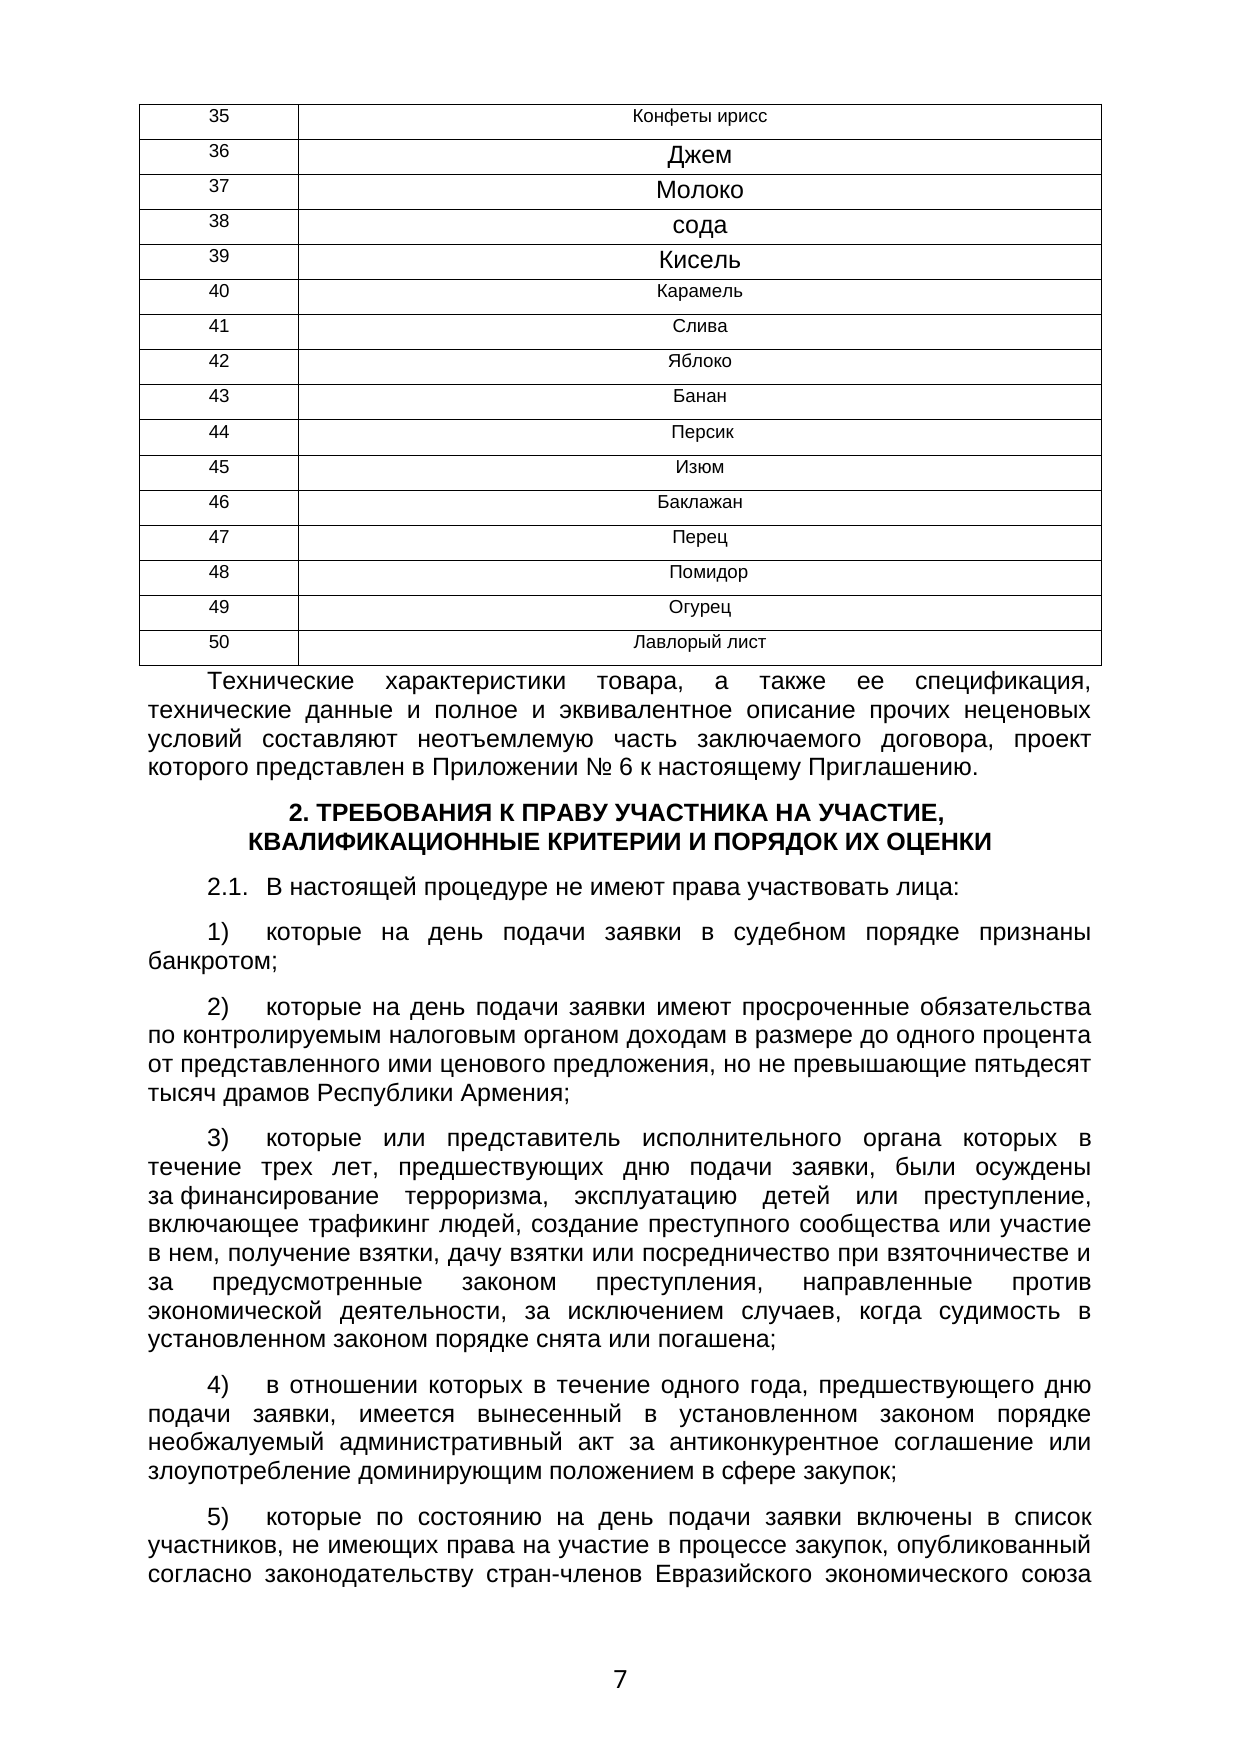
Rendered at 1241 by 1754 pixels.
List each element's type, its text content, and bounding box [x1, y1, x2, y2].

table_cell Баклажан [299, 491, 1101, 525]
table_cell Кисель [299, 245, 1101, 279]
table_cell Изюм [299, 456, 1101, 489]
table_cell 40 [140, 280, 298, 314]
text 2. ТРЕБОВАНИЯ К ПРАВУ УЧАСТНИКА НА УЧАСТИЕ, КВАЛИФИКАЦИОННЫЕ КРИТЕРИИ И ПОРЯДОК ИХ ОЦЕНКИ [148, 798, 1092, 855]
table_cell Молоко [299, 175, 1101, 209]
table_cell 45 [140, 456, 298, 489]
text 2) которые на день подачи заявки имеют просроченные обязательства по контролируемым налоговым органом доходам в размере до одного процента от представленного ими ценового предложения, но не превышающие пятьдесят тысяч драмов Республики Армения; [148, 992, 1092, 1107]
table_cell 38 [140, 210, 298, 244]
text 3) которые или представитель исполнительного органа которых в течение трех лет, предшествующих дню подачи заявки, были осуждены за финансирование терроризма, эксплуатацию детей или преступление, включающее трафикинг людей, создание преступного сообщества или участие в нем, получение взятки, дачу взятки или посредничество при взяточничестве и за предусмотренные законом преступления, направленные против экономической деятельности, за исключением случаев, когда судимость в установленном законом порядке снята или погашена; [148, 1123, 1092, 1353]
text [148, 1502, 1092, 1588]
table_cell Лавлорый лист [299, 631, 1101, 665]
table_cell Конфеты ирисс [299, 105, 1101, 138]
table_cell 43 [140, 385, 298, 419]
table_cell 44 [140, 420, 298, 454]
table_cell 47 [140, 526, 298, 560]
table_cell сода [299, 210, 1101, 244]
table_cell Огурец [299, 596, 1101, 630]
table_cell 39 [140, 245, 298, 279]
table_cell 42 [140, 350, 298, 384]
table_cell Джем [299, 140, 1101, 174]
text 2.1. В настоящей процедуре не имеют права участвовать лица: [148, 872, 1092, 901]
table_cell Банан [299, 385, 1101, 419]
table_cell Персик [299, 420, 1101, 454]
text Технические характеристики товара, а также ее спецификация, технические данные и полное и эквивалентное описание прочих неценовых условий составляют неотъемлемую часть заключаемого договора, проект которого представлен в Приложении № 6 к настоящему Приглашению. [148, 666, 1092, 781]
table_cell 48 [140, 561, 298, 595]
table_cell 36 [140, 140, 298, 174]
table_cell 41 [140, 315, 298, 349]
table_cell 50 [140, 631, 298, 665]
text 4) в отношении которых в течение одного года, предшествующего дню подачи заявки, имеется вынесенный в установленном законом порядке необжалуемый административный акт за антиконкурентное соглашение или злоупотребление доминирующим положением в сфере закупок; [148, 1370, 1092, 1485]
table_cell Карамель [299, 280, 1101, 314]
text 1) которые на день подачи заявки в судебном порядке признаны банкротом; [148, 917, 1092, 975]
table_cell 37 [140, 175, 298, 209]
table_cell Слива [299, 315, 1101, 349]
table_cell 35 [140, 105, 298, 138]
table_cell 46 [140, 491, 298, 525]
table_cell Помидор [299, 561, 1101, 595]
table_cell Яблоко [299, 350, 1101, 384]
table_cell Перец [299, 526, 1101, 560]
table_cell 49 [140, 596, 298, 630]
